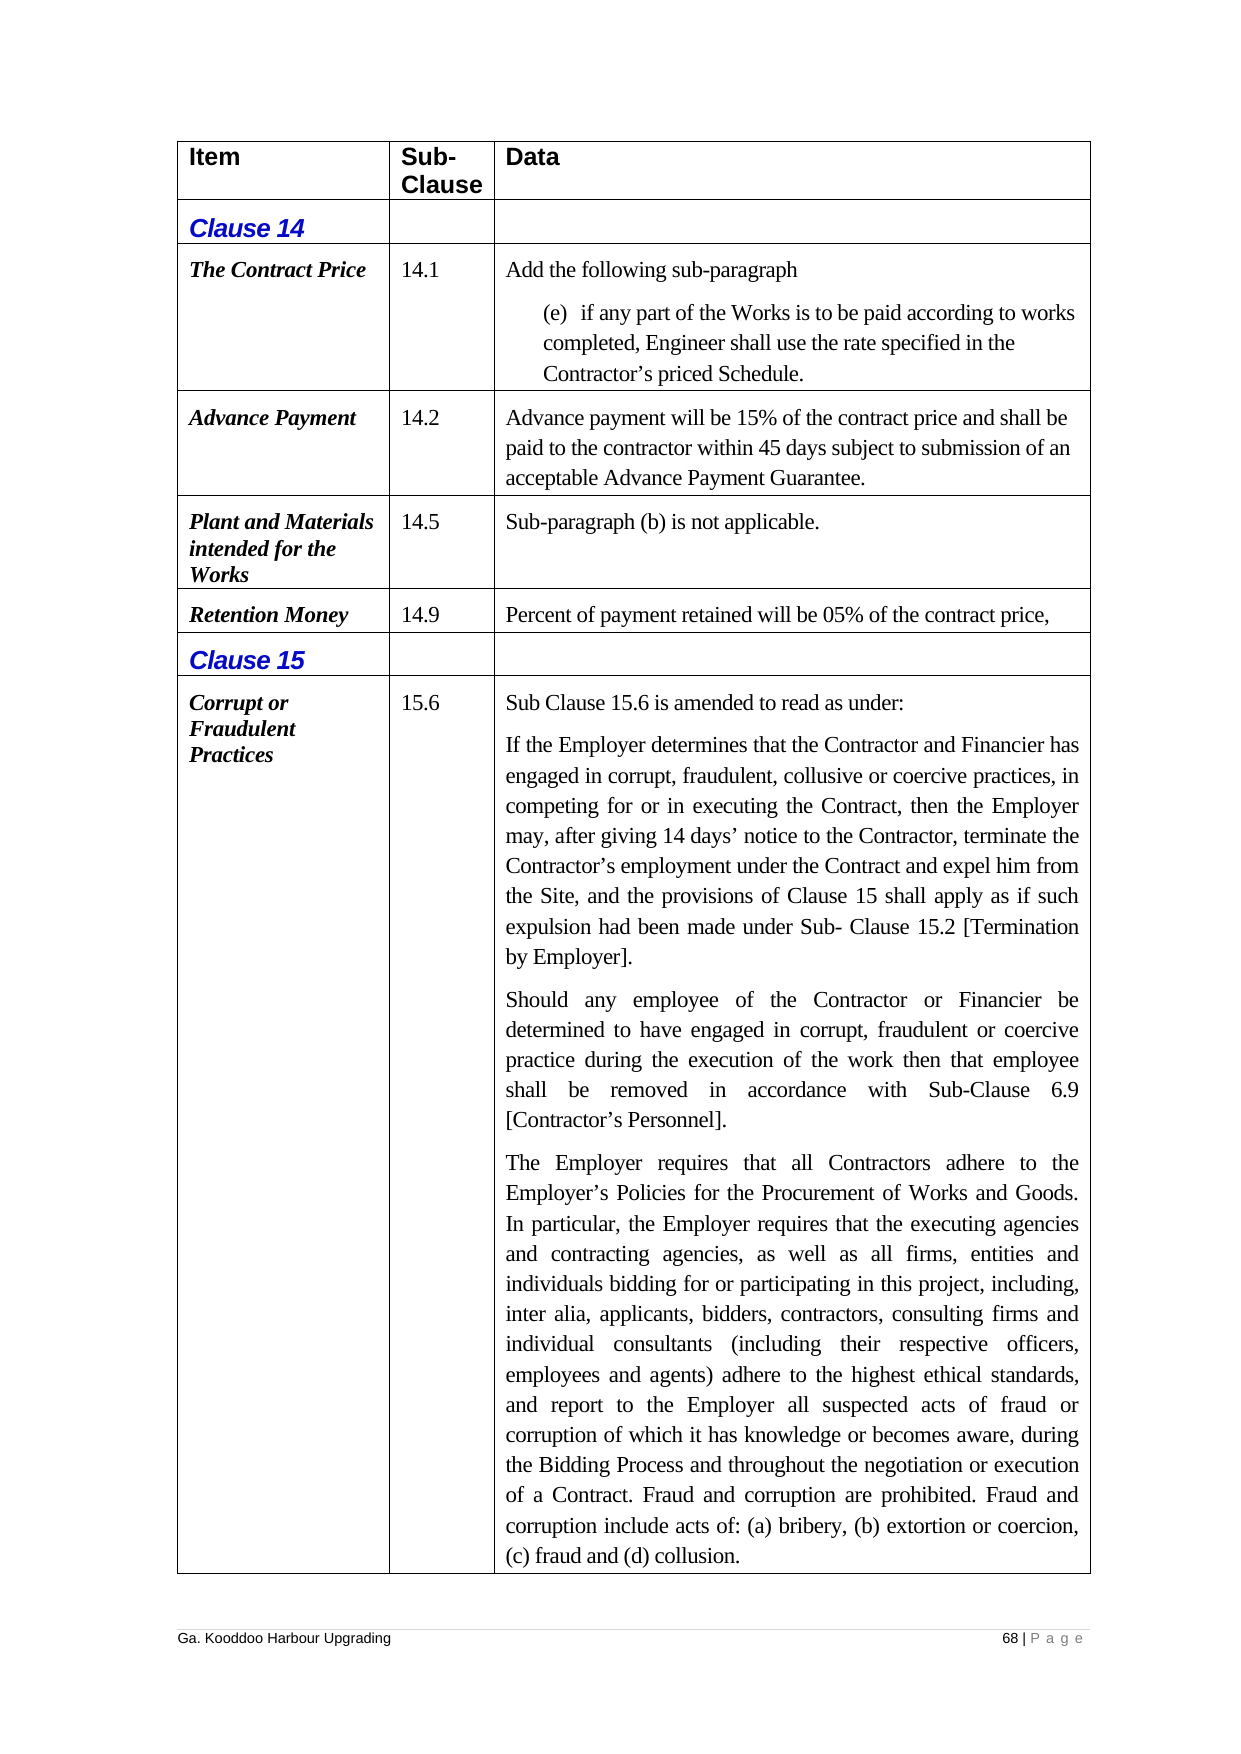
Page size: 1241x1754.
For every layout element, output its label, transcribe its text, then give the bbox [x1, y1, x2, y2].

table_cell Percent of payment retained will be 05% of the contract price, [495, 589, 1090, 632]
table_cell The Contract Price [178, 244, 389, 390]
table_cell Sub-paragraph (b) is not applicable. [495, 496, 1090, 587]
table_cell [495, 200, 1090, 243]
table_cell Clause 15 [178, 633, 389, 675]
table_cell Add the following sub-paragraph if any part of the Works is to be paid according to works completed, Engineer shall use the rate specified in the Contractor’s priced Schedule. [495, 244, 1090, 390]
table_cell Plant and Materials intended for the Works [178, 496, 389, 587]
table_cell Advance payment will be 15% of the contract price and shall be paid to the contractor within 45 days subject to submission of an acceptable Advance Payment Guarantee. [495, 391, 1090, 495]
table_cell 14.5 [390, 496, 494, 587]
table_header Data [495, 142, 1090, 199]
table_cell 14.9 [390, 589, 494, 632]
table_cell 14.1 [390, 244, 494, 390]
table_cell [390, 633, 494, 675]
table_header Item [178, 142, 389, 199]
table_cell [495, 676, 1090, 1573]
table_cell 14.2 [390, 391, 494, 495]
table_cell [495, 633, 1090, 675]
table_cell Retention Money [178, 589, 389, 632]
table_cell [390, 200, 494, 243]
table_header Sub-Clause [390, 142, 494, 199]
table_cell Corrupt or Fraudulent Practices [178, 676, 389, 1573]
table_cell Clause 14 [178, 200, 389, 243]
table_cell 15.6 [390, 676, 494, 1573]
table_cell Advance Payment [178, 391, 389, 495]
